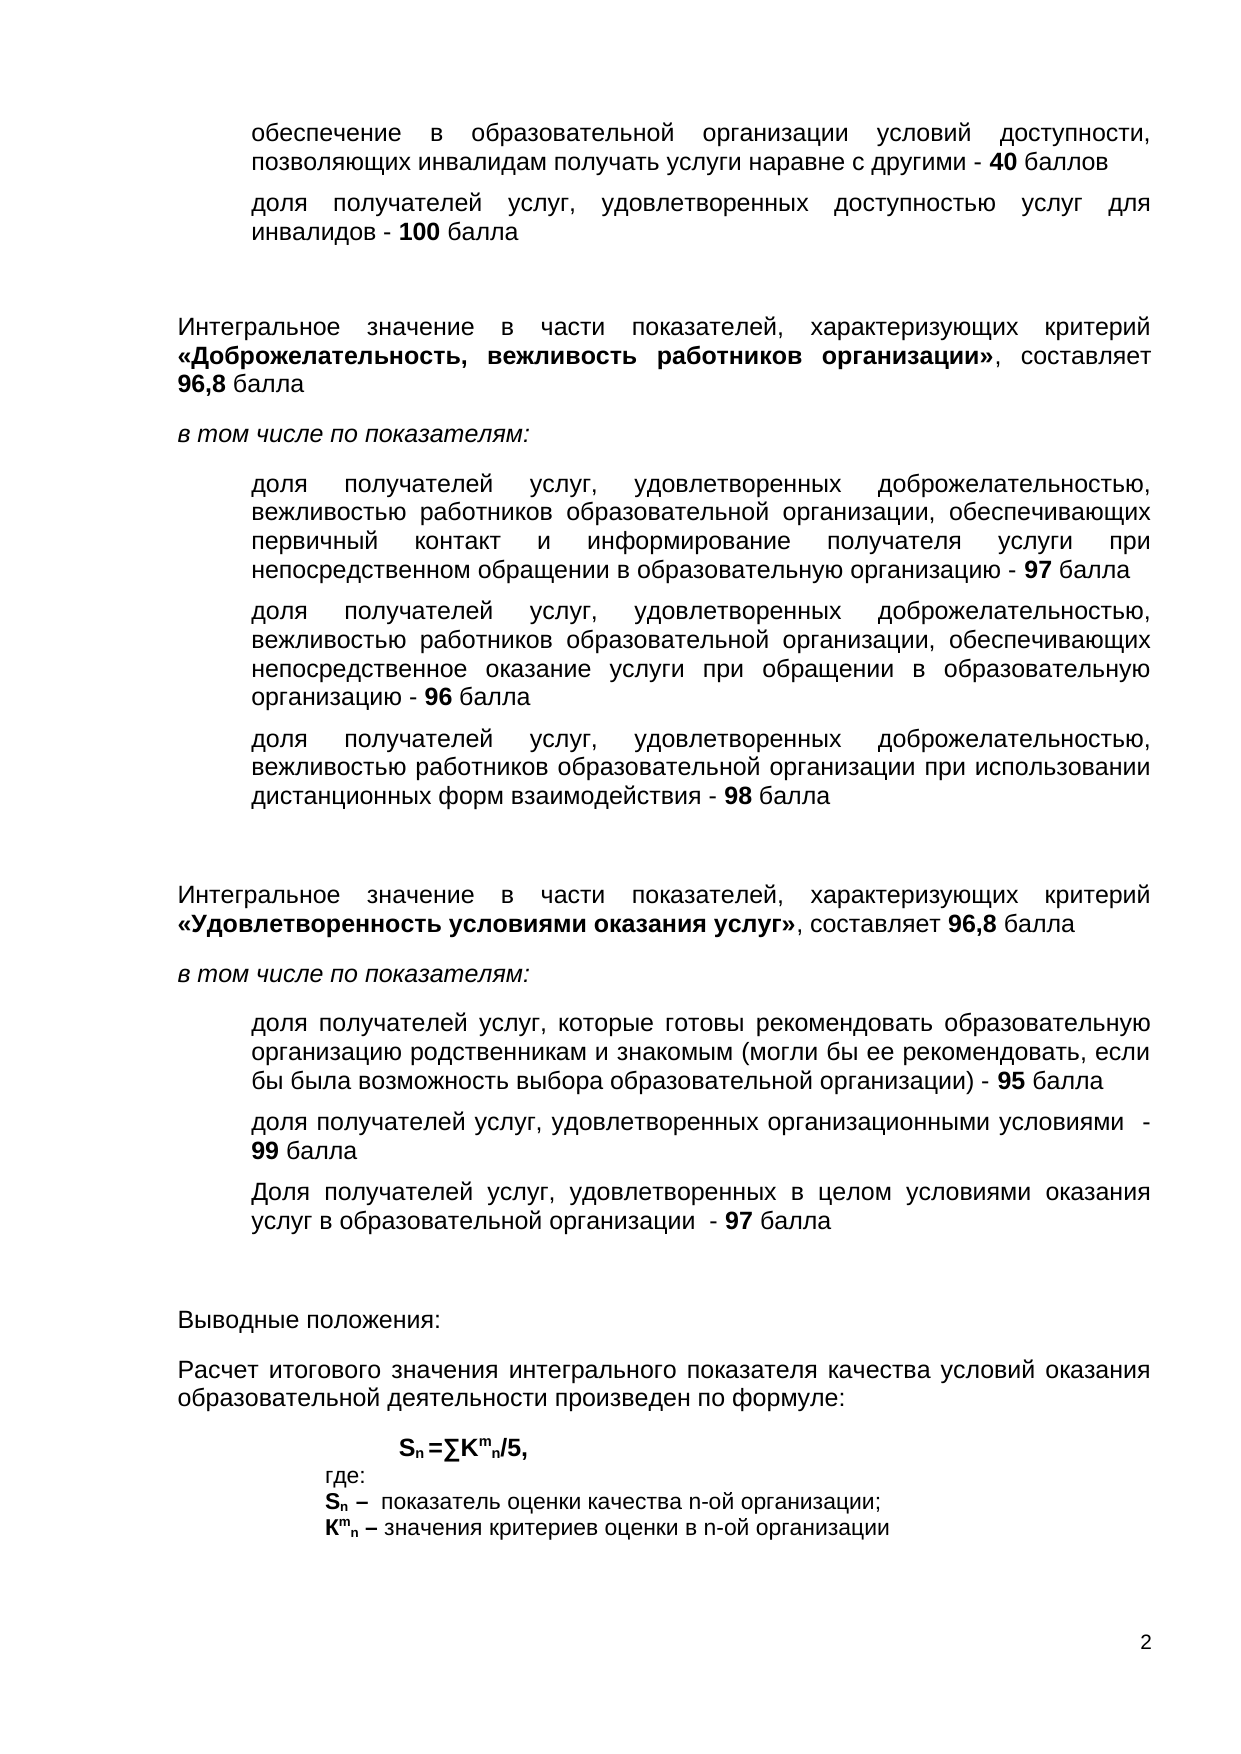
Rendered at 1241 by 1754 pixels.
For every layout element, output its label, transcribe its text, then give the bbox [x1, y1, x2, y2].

text доля получателей услуг, удовлетворенных организационными условиями - 99 балла [251, 1107, 1152, 1164]
text Интегральное значение в части показателей, характеризующих критерий «Доброжелательность, вежливость работников организации», составляет 96,8 балла [177, 312, 1152, 398]
text обеспечение в образовательной организации условий доступности, позволяющих инвалидам получать услуги наравне с другими - 40 баллов [251, 118, 1152, 176]
text Кmn – значения критериев оценки в n-ой организации [325, 1514, 1152, 1541]
text доля получателей услуг, удовлетворенных доброжелательностью, вежливостью работников образовательной организации, обеспечивающих непосредственное оказание услуги при обращении в образовательную организацию - 96 балла [251, 596, 1152, 711]
text Выводные положения: [177, 1305, 1152, 1334]
text Sn =∑Kmn/5, [398, 1433, 1152, 1462]
text Sn – показатель оценки качества n-ой организации; [325, 1488, 1152, 1514]
text доля получателей услуг, которые готовы рекомендовать образовательную организацию родственникам и знакомым (могли бы ее рекомендовать, если бы была возможность выбора образовательной организации) - 95 балла [251, 1008, 1152, 1094]
text в том числе по показателям: [177, 959, 1152, 987]
text где: [325, 1462, 1152, 1488]
text доля получателей услуг, удовлетворенных доброжелательностью, вежливостью работников образовательной организации при использовании дистанционных форм взаимодействия - 98 балла [251, 723, 1152, 810]
text Расчет итогового значения интегрального показателя качества условий оказания образовательной деятельности произведен по формуле: [177, 1354, 1152, 1412]
text доля получателей услуг, удовлетворенных доступностью услуг для инвалидов - 100 балла [251, 188, 1152, 246]
text доля получателей услуг, удовлетворенных доброжелательностью, вежливостью работников образовательной организации, обеспечивающих первичный контакт и информирование получателя услуги при непосредственном обращении в образовательную организацию - 97 балла [251, 468, 1152, 583]
text в том числе по показателям: [177, 419, 1152, 448]
text Интегральное значение в части показателей, характеризующих критерий «Удовлетворенность условиями оказания услуг», составляет 96,8 балла [177, 880, 1152, 938]
text Доля получателей услуг, удовлетворенных в целом условиями оказания услуг в образовательной организации - 97 балла [251, 1177, 1152, 1234]
